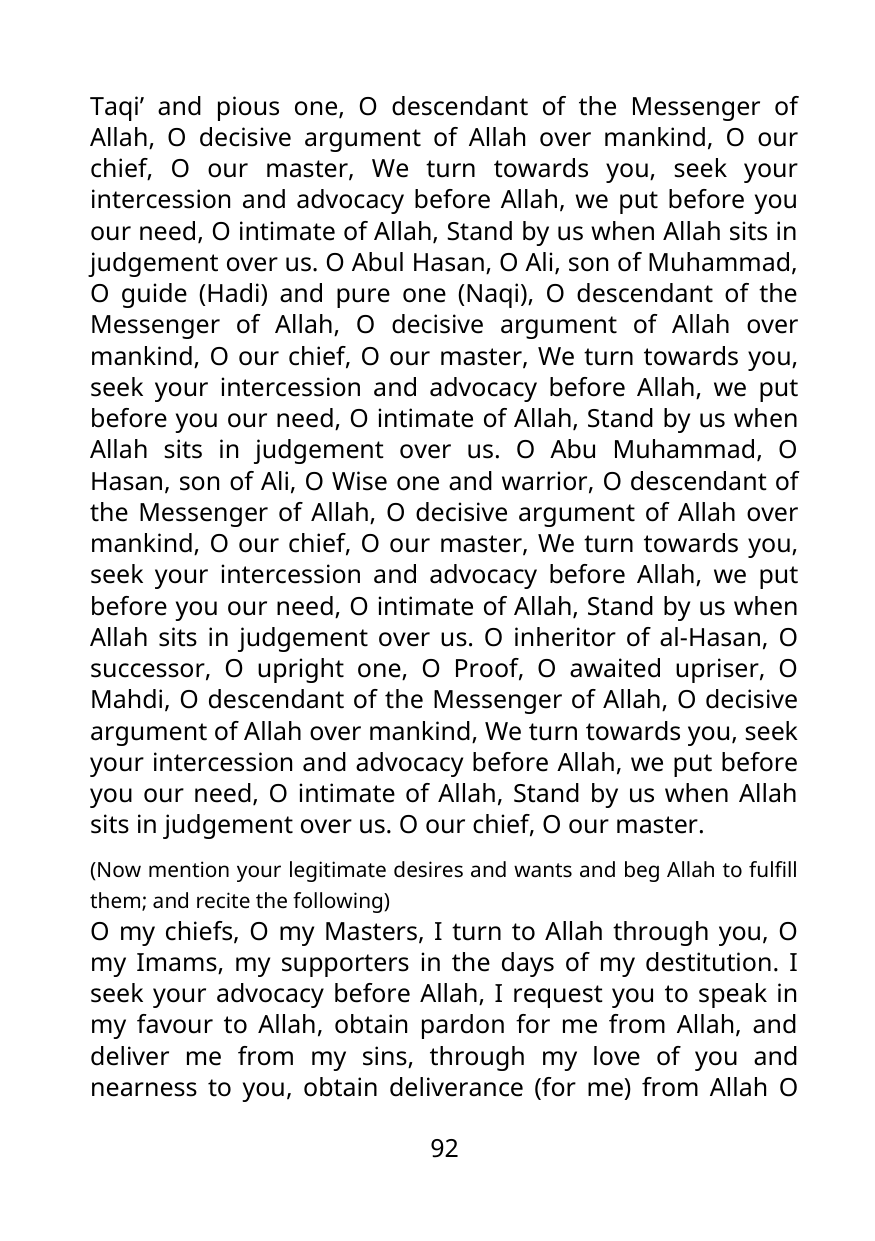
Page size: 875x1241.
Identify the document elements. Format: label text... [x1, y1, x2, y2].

text (Now mention your legitimate desires and wants and beg Allah to fulfill them; and recite the following) [90, 852, 799, 915]
